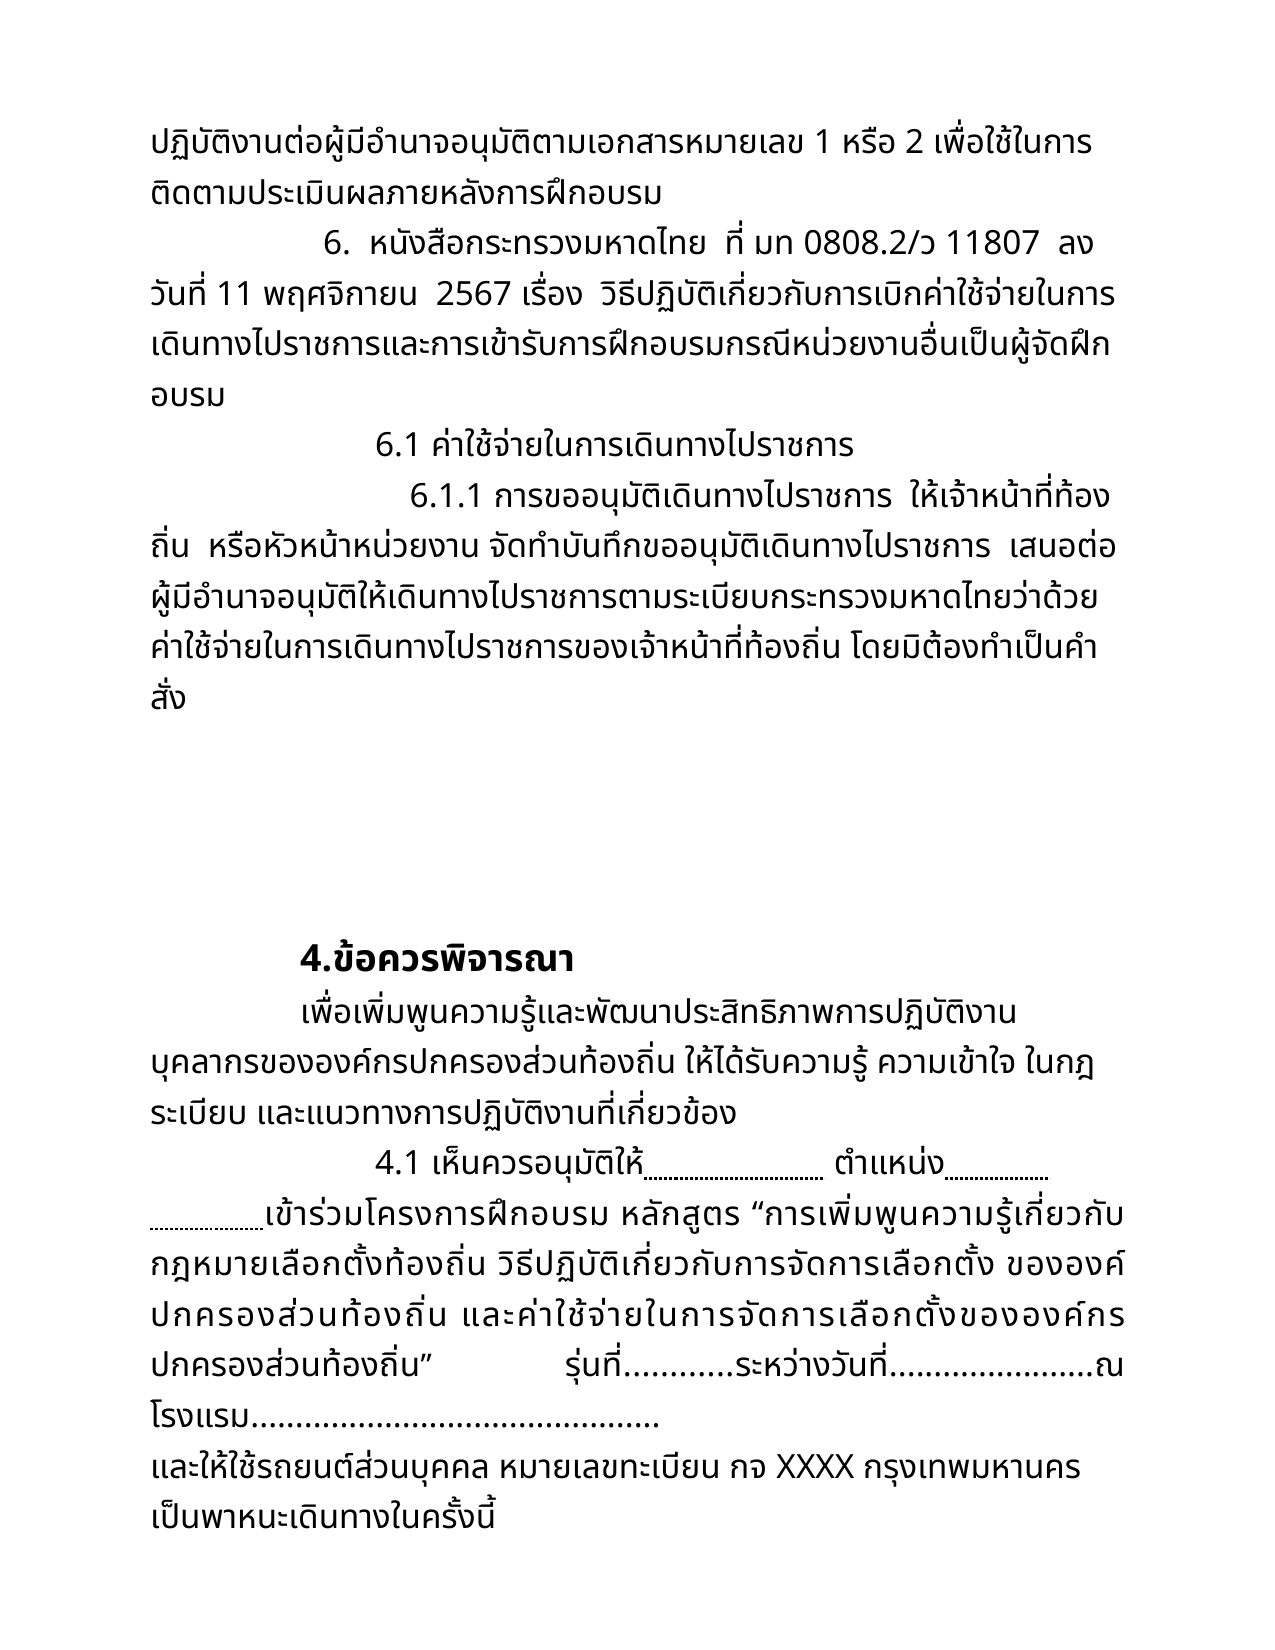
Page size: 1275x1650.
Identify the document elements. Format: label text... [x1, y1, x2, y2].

text และให้ใช้รถยนต์ส่วนบุคคล หมายเลขทะเบียน กจ XXXX กรุงเทพมหานคร เป็นพาหนะเดินทางในครั้งนี้ [150, 1442, 1125, 1543]
text 6.1 ค่าใช้จ่ายในการเดินทางไปราชการ [150, 421, 1125, 472]
text 4.ข้อควรพิจารณา [225, 931, 1125, 988]
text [150, 118, 1125, 219]
text 6.1.1 การขออนุมัติเดินทางไปราชการ ให้เจ้าหน้าที่ท้องถิ่น หรือหัวหน้าหน่วยงาน จัดทำบันทึกขออนุมัติเดินทางไปราชการ เสนอต่อผู้มีอำนาจอนุมัติให้เดินทางไปราชการตามระเบียบกระทรวงมหาดไทยว่าด้วยค่าใช้จ่ายในการเดินทางไปราชการของเจ้าหน้าที่ท้องถิ่น โดยมิต้องทำเป็นคำสั่ง [150, 472, 1125, 724]
text 4.1 เห็นควรอนุมัติให้ ตำแหน่ง เข้าร่วมโครงการฝึกอบรม หลักสูตร “การเพิ่มพูนความรู้เกี่ยวกับกฎหมายเลือกตั้งท้องถิ่น วิธีปฏิบัติเกี่ยวกับการจัดการเลือกตั้ง ขององค์ปกครองส่วนท้องถิ่น และค่าใช้จ่ายในการจัดการเลือกตั้งขององค์กรปกครองส่วนท้องถิ่น” รุ่นที่............ระหว่างวันที่.......................ณ โรงแรม.............................................. [150, 1139, 1125, 1442]
text 6. หนังสือกระทรวงมหาดไทย ที่ มท 0808.2/ว 11807 ลงวันที่ 11 พฤศจิกายน 2567 เรื่อง วิธีปฏิบัติเกี่ยวกับการเบิกค่าใช้จ่ายในการเดินทางไปราชการและการเข้ารับการฝึกอบรมกรณีหน่วยงานอื่นเป็นผู้จัดฝึกอบรม [150, 219, 1125, 421]
text เพื่อเพิ่มพูนความรู้และพัฒนาประสิทธิภาพการปฏิบัติงานบุคลากรขององค์กรปกครองส่วนท้องถิ่น ให้ได้รับความรู้ ความเข้าใจ ในกฎ ระเบียบ และแนวทางการปฏิบัติงานที่เกี่ยวข้อง [150, 988, 1125, 1139]
